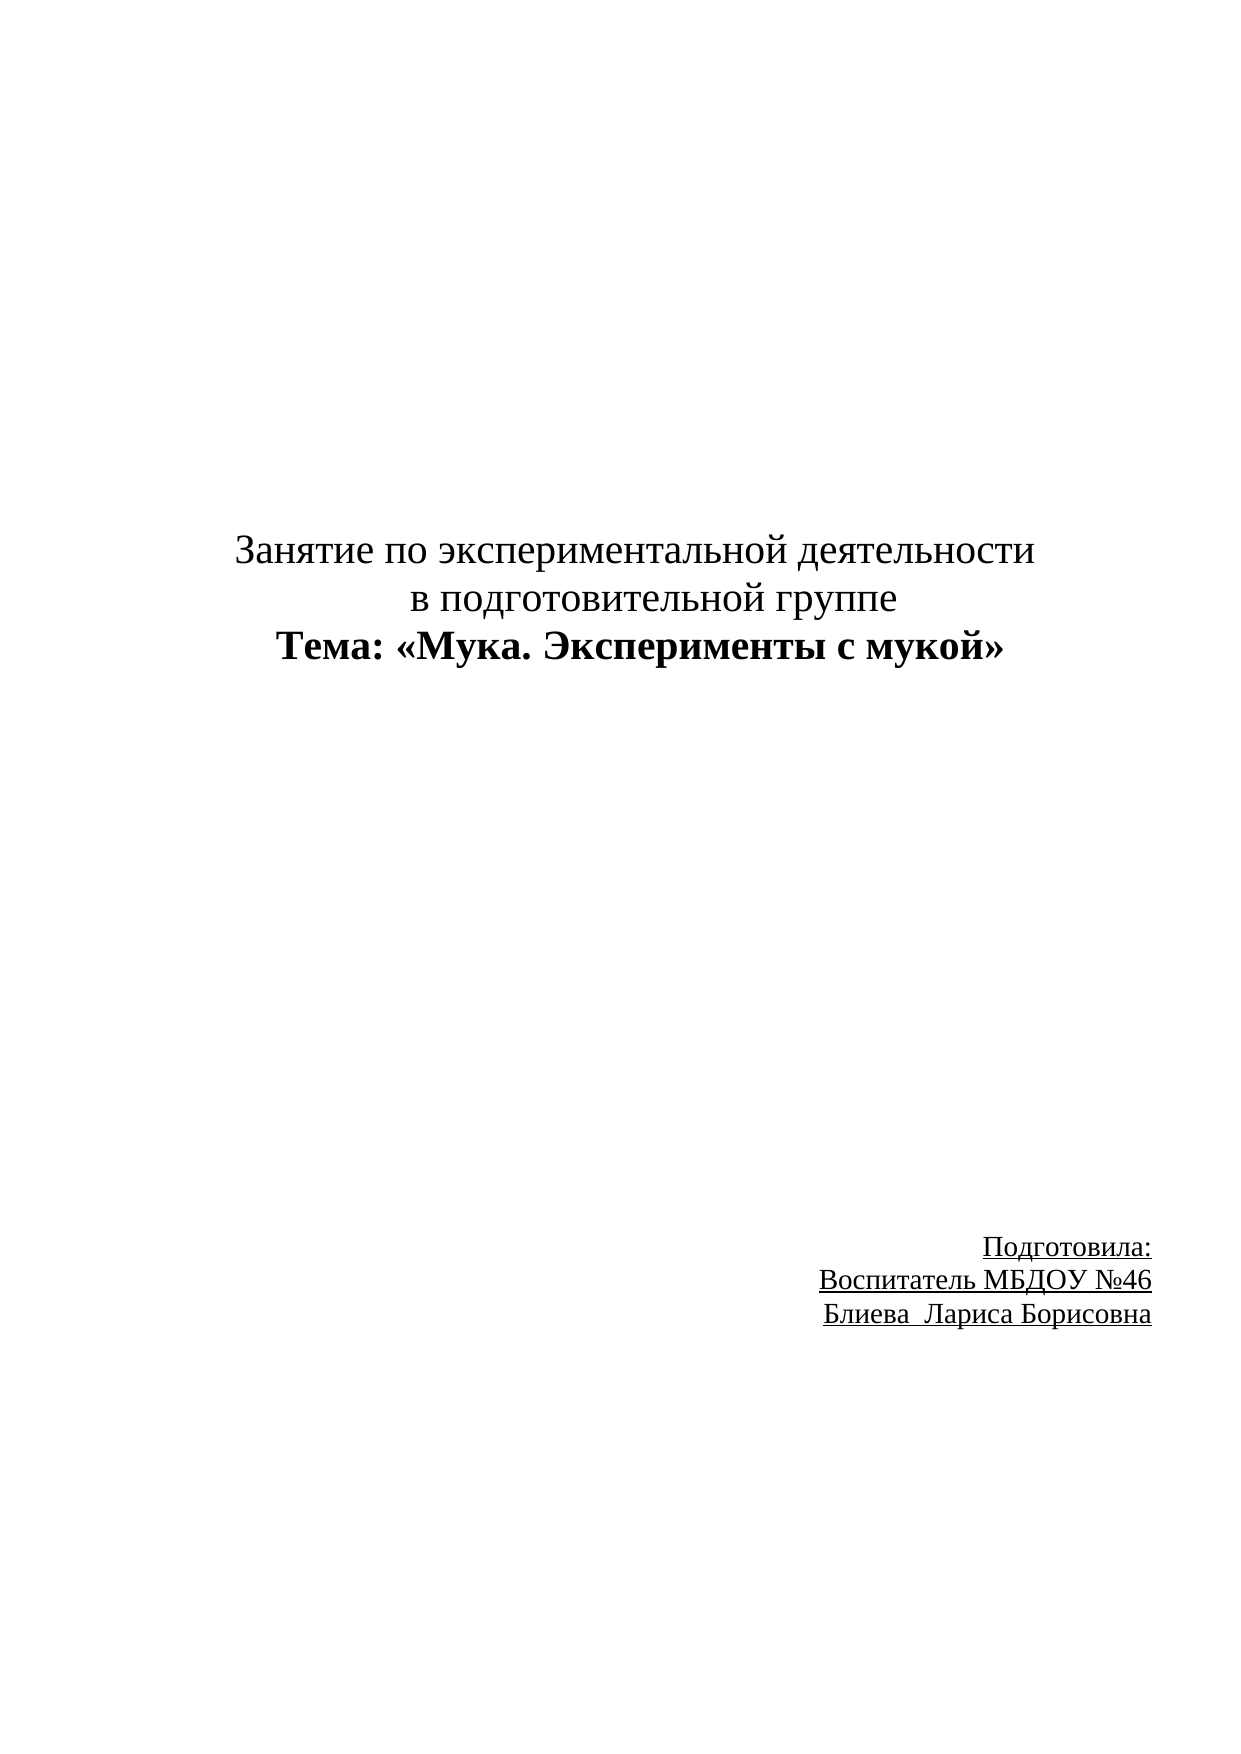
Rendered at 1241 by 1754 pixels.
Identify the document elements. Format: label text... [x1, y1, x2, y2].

text Занятие по экспериментальной деятельности [118, 524, 1152, 572]
text Воспитатель МБДОУ №46 [118, 1262, 1152, 1296]
text Блиева Лариса Борисовна [118, 1296, 1152, 1329]
text Тема: «Мука. Эксперименты с мукой» [118, 620, 1152, 668]
text Подготовила: [118, 1229, 1152, 1262]
text в подготовительной группе [118, 572, 1152, 620]
